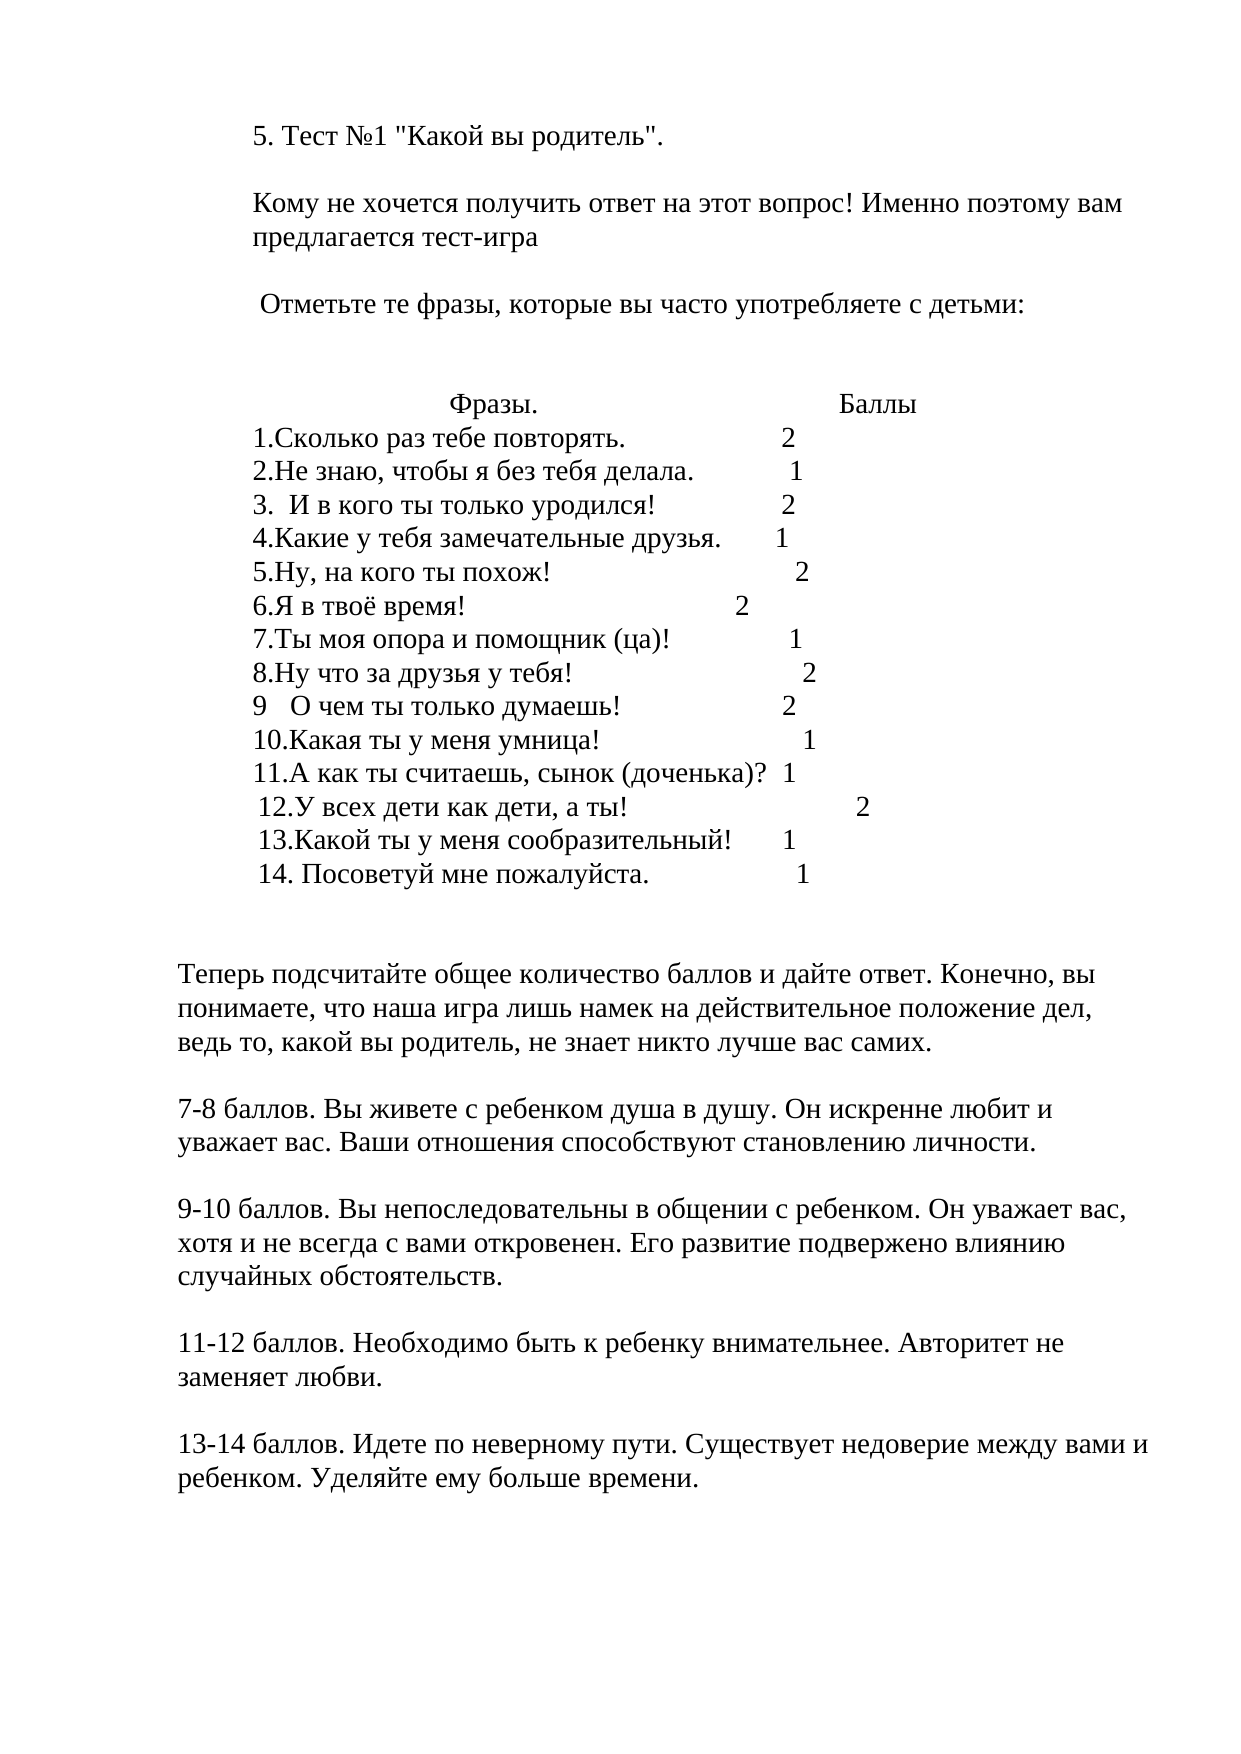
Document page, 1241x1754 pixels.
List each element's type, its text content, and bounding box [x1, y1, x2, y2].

list 6.Я в твоё время! 2 [252, 588, 1152, 621]
list 4.Какие у тебя замечательные друзья. 1 [252, 521, 1152, 554]
list 8.Ну что за друзья у тебя! 2 [252, 655, 1152, 688]
list 5. Тест №1 "Какой вы родитель". [252, 118, 1152, 152]
list 5.Ну, на кого ты похож! 2 [252, 554, 1152, 588]
list 1.Сколько раз тебе повторять. 2 [252, 420, 1152, 453]
list 11.А как ты считаешь, сынок (доченька)? 1 [252, 755, 1152, 789]
text 12.У всех дети как дети, а ты! 2 [177, 789, 1152, 822]
list 2.Не знаю, чтобы я без тебя делала. 1 [252, 453, 1152, 487]
list 3. И в кого ты только уродился! 2 [252, 487, 1152, 521]
text 10.Какая ты у меня умница! 1 [252, 722, 1152, 755]
text 13.Какой ты у меня сообразительный! 1 [177, 822, 1152, 856]
text 13-14 баллов. Идете по неверному пути. Существует недоверие между вами и ребенком. Уделяйте ему больше времени. [177, 1426, 1152, 1493]
text 14. Посоветуй мне пожалуйста. 1 [177, 856, 1152, 889]
list Кому не хочется получить ответ на этот вопрос! Именно поэтому вам предлагается тест-игра [252, 185, 1152, 252]
text 9-10 баллов. Вы непоследовательны в общении с ребенком. Он уважает вас, хотя и не всегда с вами откровенен. Его развитие подвержено влиянию случайных обстоятельств. [177, 1191, 1152, 1292]
text 7-8 баллов. Вы живете с ребенком душа в душу. Он искренне любит и уважает вас. Ваши отношения способствуют становлению личности. [177, 1091, 1152, 1158]
list Отметьте те фразы, которые вы часто употребляете с детьми: [252, 286, 1152, 319]
text 11-12 баллов. Необходимо быть к ребенку внимательнее. Авторитет не заменяет любви. [177, 1326, 1152, 1393]
list О чем ты только думаешь! 2 [252, 688, 1152, 722]
text Теперь подсчитайте общее количество баллов и дайте ответ. Конечно, вы понимаете, что наша игра лишь намек на действительное положение дел, ведь то, какой вы родитель, не знает никто лучше вас самих. [177, 957, 1152, 1057]
list Фразы. Баллы [252, 386, 1152, 420]
list 7.Ты моя опора и помощник (ца)! 1 [252, 621, 1152, 655]
